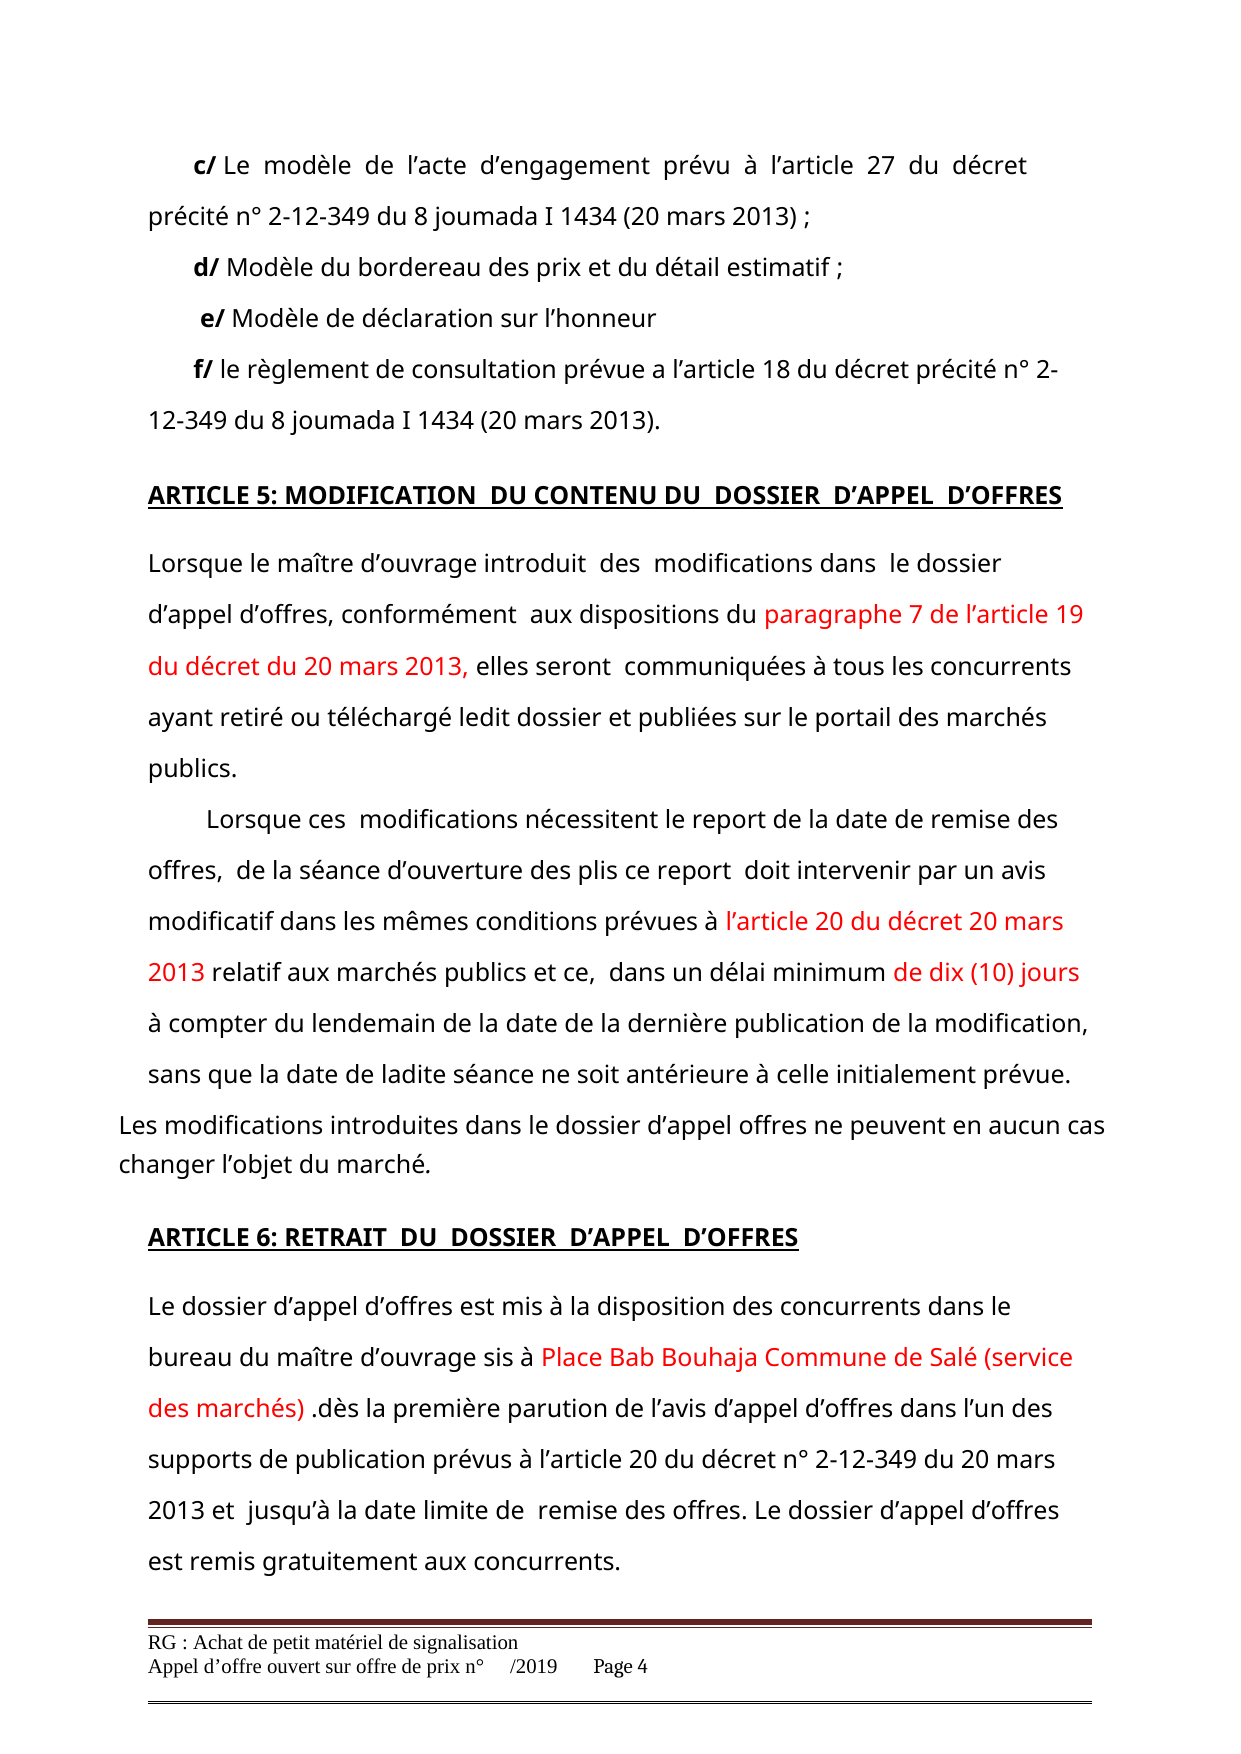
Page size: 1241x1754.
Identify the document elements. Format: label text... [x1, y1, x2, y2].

text Le dossier d’appel d’offres est mis à la disposition des concurrents dans le bureau du maître d’ouvrage sis à Place Bab Bouhaja Commune de Salé (service des marchés) .dès la première parution de l’avis d’appel d’offres dans l’un des supports de publication prévus à l’article 20 du décret n° 2-12-349 du 20 mars 2013 et jusqu’à la date limite de remise des offres. Le dossier d’appel d’offres est remis gratuitement aux concurrents. [148, 1288, 1092, 1577]
text Les modifications introduites dans le dossier d’appel offres ne peuvent en aucun cas changer l’objet du marché. [118, 1108, 1122, 1181]
text f/ le règlement de consultation prévue a l’article 18 du décret précité n° 2-12-349 du 8 joumada I 1434 (20 mars 2013). [148, 352, 1092, 437]
text ARTICLE 6: RETRAIT DU DOSSIER D’APPEL D’OFFRES [148, 1220, 1092, 1254]
text ARTICLE 5: MODIFICATION DU CONTENU DU DOSSIER D’APPEL D’OFFRES [148, 478, 1092, 512]
text d/ Modèle du bordereau des prix et du détail estimatif ; [148, 250, 1092, 284]
text Lorsque ces modifications nécessitent le report de la date de remise des offres, de la séance d’ouverture des plis ce report doit intervenir par un avis modificatif dans les mêmes conditions prévues à l’article 20 du décret 20 mars 2013 relatif aux marchés publics et ce, dans un délai minimum de dix (10) jours à compter du lendemain de la date de la dernière publication de la modification, sans que la date de ladite séance ne soit antérieure à celle initialement prévue. [148, 801, 1092, 1091]
text c/ Le modèle de l’acte d’engagement prévu à l’article 27 du décret précité n° 2-12-349 du 8 joumada I 1434 (20 mars 2013) ; [148, 148, 1092, 233]
text Lorsque le maître d’ouvrage introduit des modifications dans le dossier d’appel d’offres, conformément aux dispositions du paragraphe 7 de l’article 19 du décret du 20 mars 2013, elles seront communiquées à tous les concurrents ayant retiré ou téléchargé ledit dossier et publiées sur le portail des marchés publics. [148, 546, 1092, 784]
text e/ Modèle de déclaration sur l’honneur [148, 301, 1092, 335]
